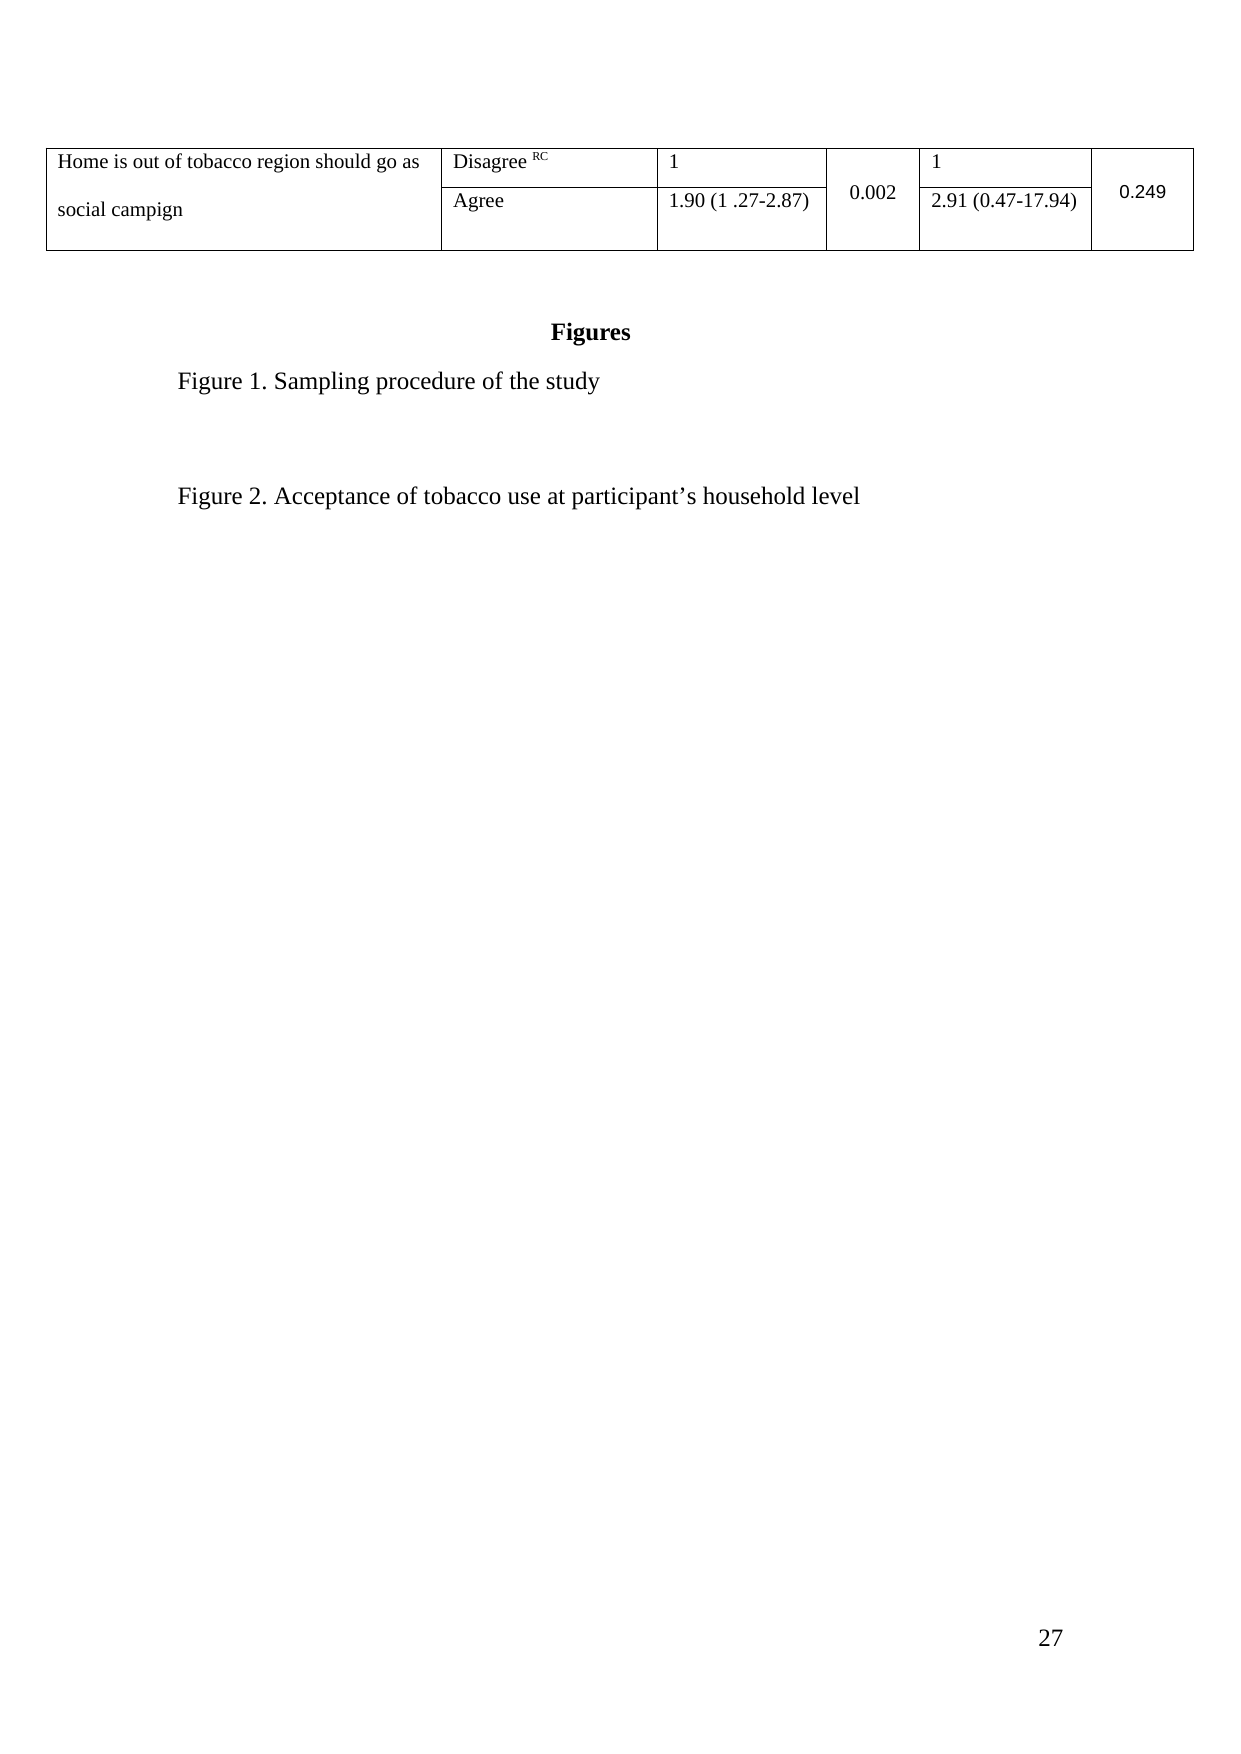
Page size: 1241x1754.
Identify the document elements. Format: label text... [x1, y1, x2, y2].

subtitle Figures [177, 317, 1004, 346]
text Figure 1. Sampling procedure of the study [177, 366, 1063, 395]
table_cell 0.002 [827, 149, 919, 249]
table_cell Disagree RC [442, 149, 657, 187]
text Figure 2. Acceptance of tobacco use at participant’s household level [177, 481, 1063, 510]
table_cell 1 [658, 149, 826, 187]
table_cell 2.91 (0.47-17.94) [920, 188, 1091, 249]
table_cell 1 [920, 149, 1091, 187]
table_cell 1.90 (1 .27-2.87) [658, 188, 826, 249]
table_cell Agree [442, 188, 657, 249]
table_cell Home is out of tobacco region should go as social campign [47, 149, 441, 249]
table_cell 0.249 [1092, 149, 1193, 249]
